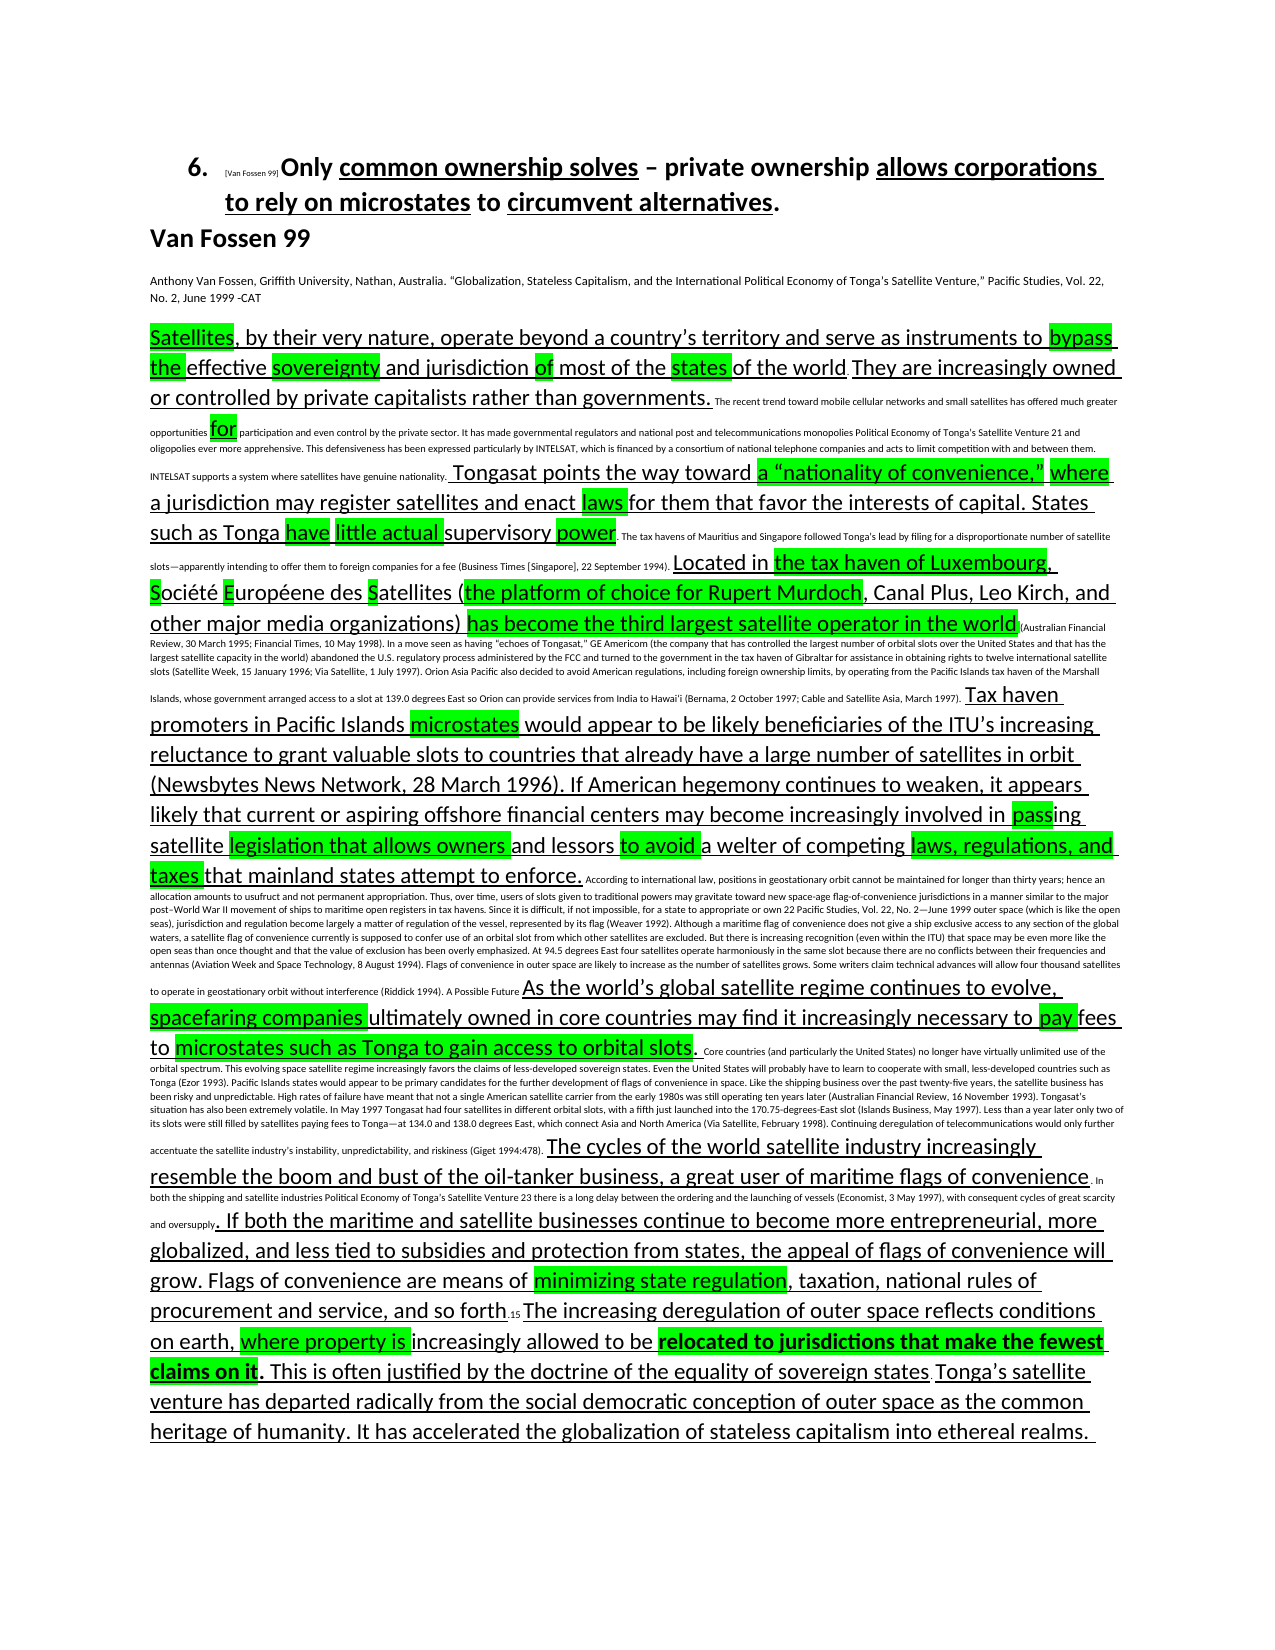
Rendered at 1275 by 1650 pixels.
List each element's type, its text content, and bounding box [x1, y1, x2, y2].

text Van Fossen 99 [150, 221, 1125, 254]
subtitle [Van Fossen 99] Only common ownership solves – private ownership allows corporations to rely on microstates to circumvent alternatives. [187, 150, 1125, 219]
text Anthony Van Fossen, Griffith University, Nathan, Australia. “Globalization, Stateless Capitalism, and the International Political Economy of Tonga’s Satellite Venture,” Pacific Studies, Vol. 22, No. 2, June 1999 -CAT [150, 273, 1125, 305]
